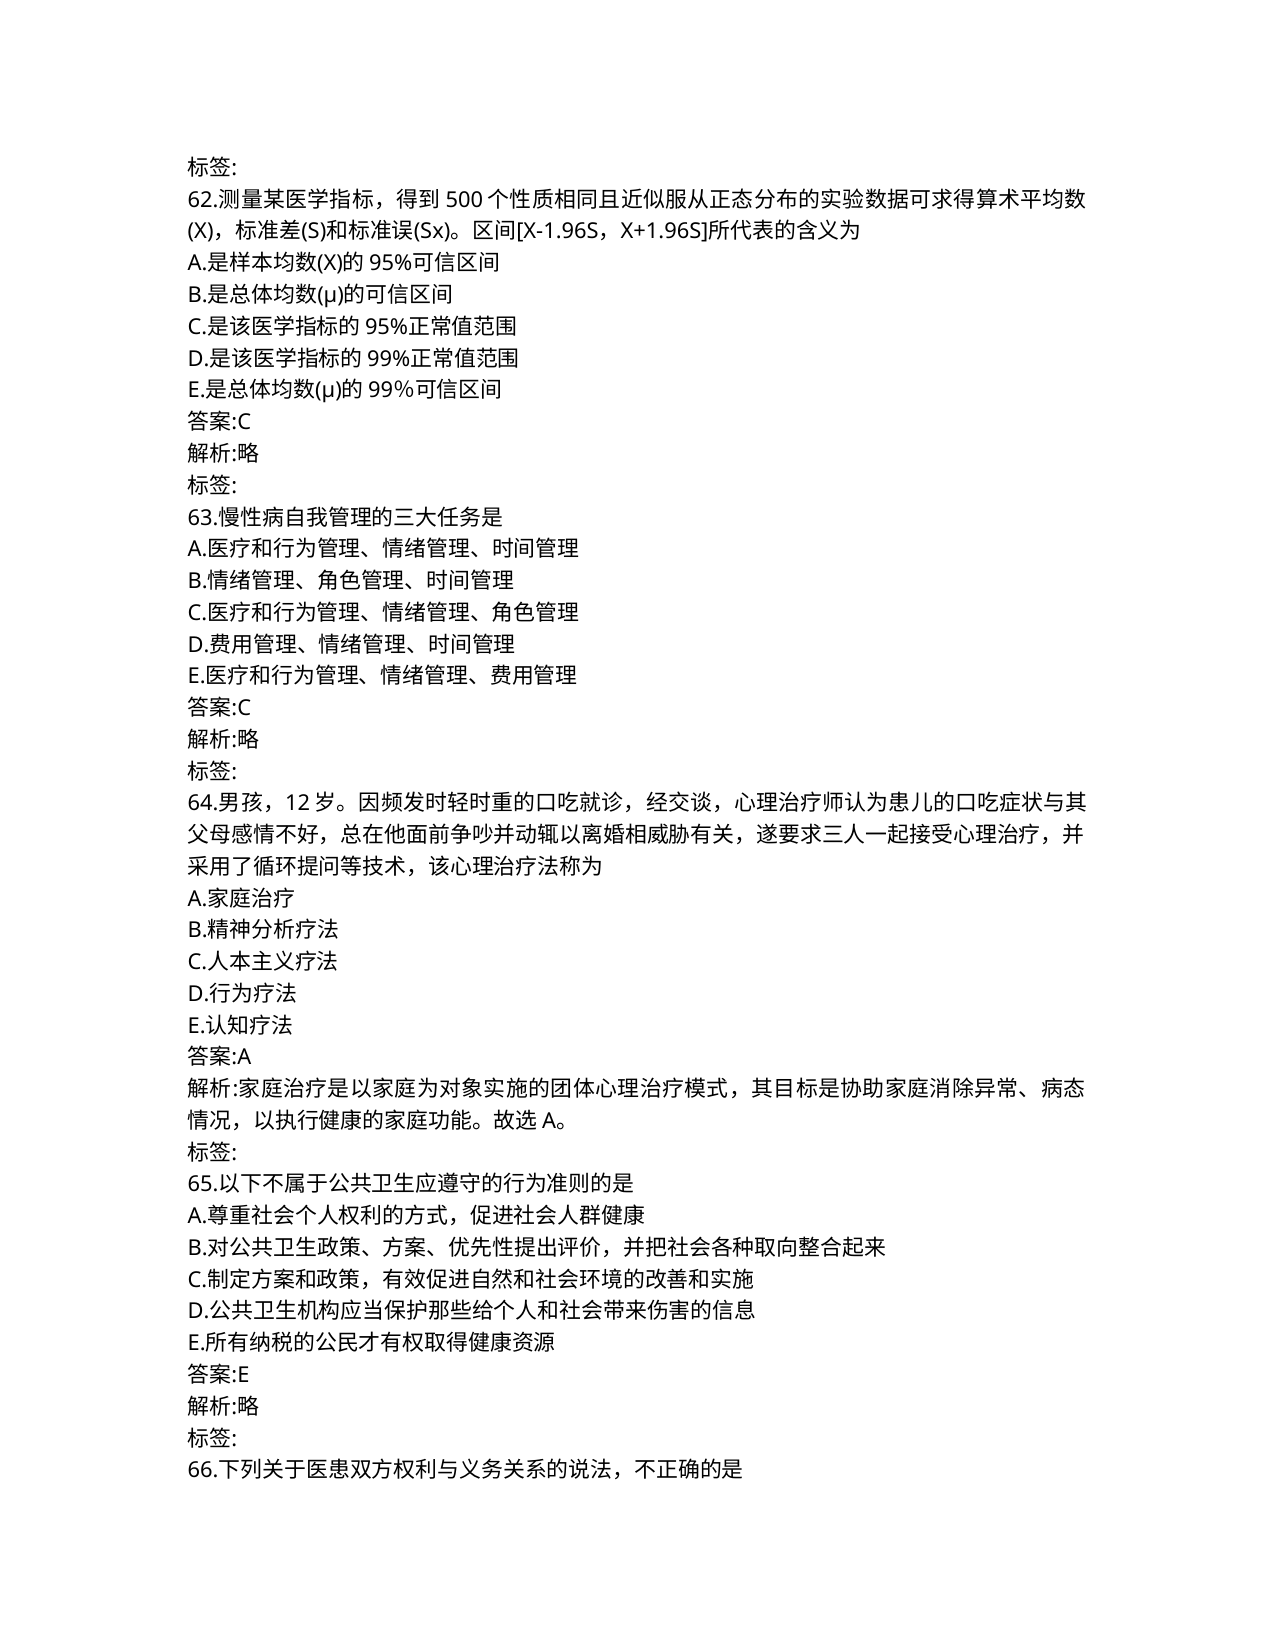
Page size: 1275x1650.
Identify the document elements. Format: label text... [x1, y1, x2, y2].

text C.是该医学指标的95%正常值范围 [187, 309, 1087, 341]
text E.所有纳税的公民才有权取得健康资源 [187, 1325, 1087, 1357]
text C.制定方案和政策，有效促进自然和社会环境的改善和实施 [187, 1262, 1087, 1293]
text 答案:C [187, 404, 1087, 436]
text 62.测量某医学指标，得到500个性质相同且近似服从正态分布的实验数据可求得算术平均数(X)，标准差(S)和标准误(Sx)。区间[X-1.96S，X+1.96S]所代表的含义为 [187, 182, 1087, 245]
text E.是总体均数(μ)的99％可信区间 [187, 372, 1087, 404]
text C.医疗和行为管理、情绪管理、角色管理 [187, 595, 1087, 627]
text D.是该医学指标的99%正常值范围 [187, 341, 1087, 372]
text 答案:E [187, 1357, 1087, 1389]
text 标签: [187, 150, 1087, 182]
text B.对公共卫生政策、方案、优先性提出评价，并把社会各种取向整合起来 [187, 1230, 1087, 1262]
text B.是总体均数(μ)的可信区间 [187, 277, 1087, 309]
text 65.以下不属于公共卫生应遵守的行为准则的是 [187, 1166, 1087, 1198]
text 63.慢性病自我管理的三大任务是 [187, 499, 1087, 531]
text D.费用管理、情绪管理、时间管理 [187, 627, 1087, 658]
text A.家庭治疗 [187, 881, 1087, 912]
text 答案:A [187, 1039, 1087, 1071]
text B.精神分析疗法 [187, 912, 1087, 944]
text 标签: [187, 1421, 1087, 1452]
text 标签: [187, 754, 1087, 785]
text 64.男孩，12岁。因频发时轻时重的口吃就诊，经交谈，心理治疗师认为患儿的口吃症状与其父母感情不好，总在他面前争吵并动辄以离婚相威胁有关，遂要求三人一起接受心理治疗，并采用了循环提问等技术，该心理治疗法称为 [187, 785, 1087, 881]
text 解析:略 [187, 722, 1087, 754]
text E.医疗和行为管理、情绪管理、费用管理 [187, 658, 1087, 690]
text A.尊重社会个人权利的方式，促进社会人群健康 [187, 1198, 1087, 1230]
text 标签: [187, 1135, 1087, 1166]
text 66.下列关于医患双方权利与义务关系的说法，不正确的是 [187, 1452, 1087, 1484]
text 答案:C [187, 690, 1087, 722]
text E.认知疗法 [187, 1008, 1087, 1039]
text 解析:家庭治疗是以家庭为对象实施的团体心理治疗模式，其目标是协助家庭消除异常、病态情况，以执行健康的家庭功能。故选A。 [187, 1071, 1087, 1135]
text C.人本主义疗法 [187, 944, 1087, 976]
text 解析:略 [187, 1389, 1087, 1421]
text A.医疗和行为管理、情绪管理、时间管理 [187, 531, 1087, 563]
text 解析:略 [187, 436, 1087, 468]
text B.情绪管理、角色管理、时间管理 [187, 563, 1087, 595]
text A.是样本均数(X)的95%可信区间 [187, 245, 1087, 277]
text D.行为疗法 [187, 976, 1087, 1008]
text 标签: [187, 468, 1087, 499]
text D.公共卫生机构应当保护那些给个人和社会带来伤害的信息 [187, 1293, 1087, 1325]
